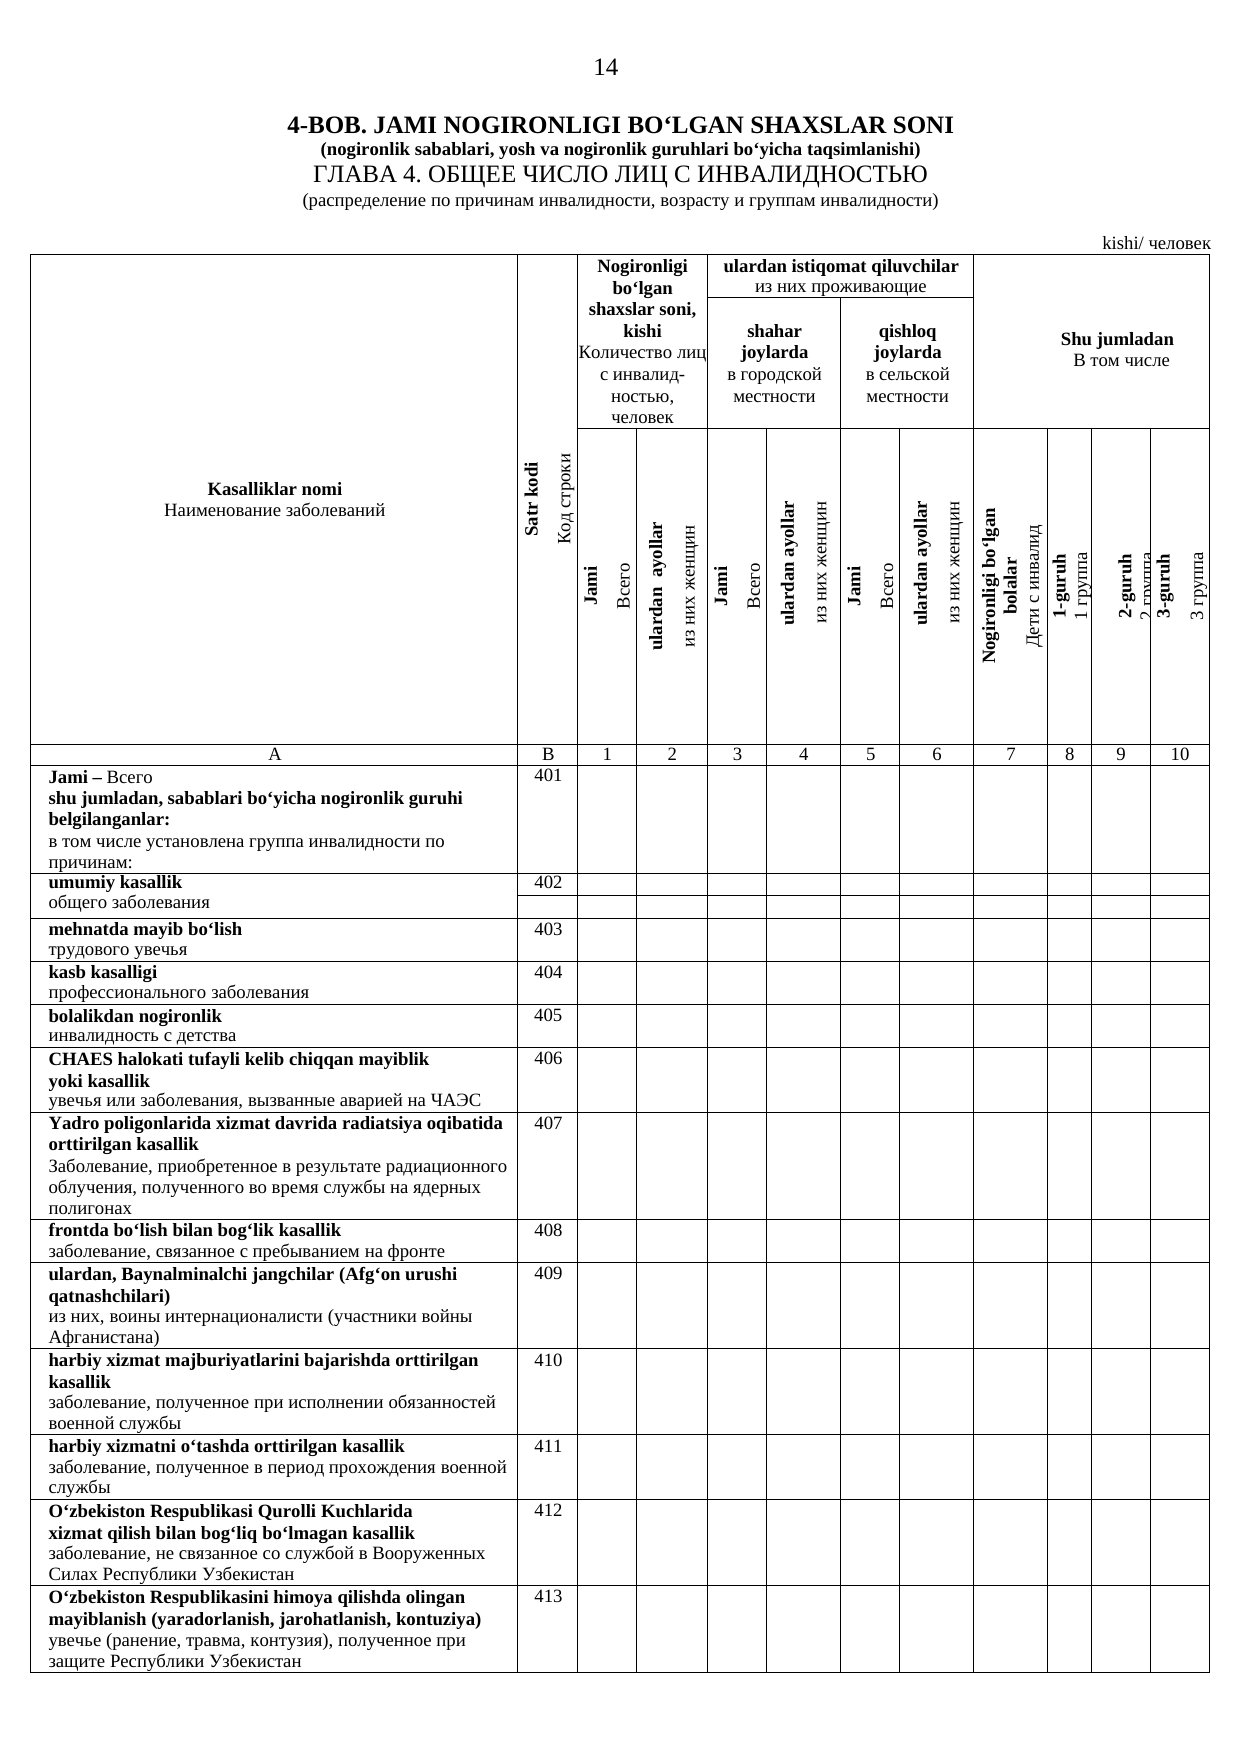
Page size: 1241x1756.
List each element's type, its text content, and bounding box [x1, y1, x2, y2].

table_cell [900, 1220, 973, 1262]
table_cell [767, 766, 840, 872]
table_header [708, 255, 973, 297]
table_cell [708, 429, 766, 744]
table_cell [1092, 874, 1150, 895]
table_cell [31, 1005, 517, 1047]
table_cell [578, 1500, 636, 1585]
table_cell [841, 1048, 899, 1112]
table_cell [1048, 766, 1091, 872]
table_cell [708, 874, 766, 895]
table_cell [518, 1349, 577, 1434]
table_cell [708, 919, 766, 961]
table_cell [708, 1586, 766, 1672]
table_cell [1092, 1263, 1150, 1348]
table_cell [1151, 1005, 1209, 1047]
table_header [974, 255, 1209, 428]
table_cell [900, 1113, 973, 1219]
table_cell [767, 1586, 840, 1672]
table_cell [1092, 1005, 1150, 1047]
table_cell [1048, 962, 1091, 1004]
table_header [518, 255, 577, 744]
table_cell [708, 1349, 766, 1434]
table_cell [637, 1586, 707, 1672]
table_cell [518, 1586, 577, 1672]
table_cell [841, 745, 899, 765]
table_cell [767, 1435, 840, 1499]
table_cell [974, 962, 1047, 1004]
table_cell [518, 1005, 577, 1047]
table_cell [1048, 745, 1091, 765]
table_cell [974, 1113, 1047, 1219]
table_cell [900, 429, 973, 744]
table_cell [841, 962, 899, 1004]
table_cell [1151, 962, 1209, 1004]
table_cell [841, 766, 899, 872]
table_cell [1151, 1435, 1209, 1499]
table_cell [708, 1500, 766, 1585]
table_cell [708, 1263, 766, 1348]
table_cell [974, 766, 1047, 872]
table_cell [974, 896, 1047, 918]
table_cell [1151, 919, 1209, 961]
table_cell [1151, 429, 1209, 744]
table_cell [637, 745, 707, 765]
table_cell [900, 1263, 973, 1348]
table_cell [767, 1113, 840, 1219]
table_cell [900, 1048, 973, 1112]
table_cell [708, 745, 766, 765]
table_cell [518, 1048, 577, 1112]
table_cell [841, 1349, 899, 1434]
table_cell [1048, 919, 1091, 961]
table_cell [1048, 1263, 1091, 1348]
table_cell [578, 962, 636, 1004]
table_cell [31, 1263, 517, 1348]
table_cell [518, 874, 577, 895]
text (распределение по причинам инвалидности, возрасту и группам инвалидности) [27, 189, 1213, 210]
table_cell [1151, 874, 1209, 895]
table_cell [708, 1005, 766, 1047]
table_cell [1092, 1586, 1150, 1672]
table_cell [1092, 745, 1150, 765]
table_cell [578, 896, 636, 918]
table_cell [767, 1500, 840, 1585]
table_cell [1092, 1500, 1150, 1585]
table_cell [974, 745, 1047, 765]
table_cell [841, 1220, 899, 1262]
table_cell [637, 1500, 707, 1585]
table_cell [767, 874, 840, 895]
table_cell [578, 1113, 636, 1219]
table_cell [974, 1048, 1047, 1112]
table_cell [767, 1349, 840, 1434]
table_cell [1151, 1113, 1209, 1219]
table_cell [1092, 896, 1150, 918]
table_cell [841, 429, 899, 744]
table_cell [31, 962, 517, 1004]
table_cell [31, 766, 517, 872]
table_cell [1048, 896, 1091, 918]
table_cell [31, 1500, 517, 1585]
subtitle ГЛАВА 4. ОБЩЕЕ ЧИСЛО ЛИЦ С ИНВАЛИДНОСТЬЮ [27, 160, 1213, 188]
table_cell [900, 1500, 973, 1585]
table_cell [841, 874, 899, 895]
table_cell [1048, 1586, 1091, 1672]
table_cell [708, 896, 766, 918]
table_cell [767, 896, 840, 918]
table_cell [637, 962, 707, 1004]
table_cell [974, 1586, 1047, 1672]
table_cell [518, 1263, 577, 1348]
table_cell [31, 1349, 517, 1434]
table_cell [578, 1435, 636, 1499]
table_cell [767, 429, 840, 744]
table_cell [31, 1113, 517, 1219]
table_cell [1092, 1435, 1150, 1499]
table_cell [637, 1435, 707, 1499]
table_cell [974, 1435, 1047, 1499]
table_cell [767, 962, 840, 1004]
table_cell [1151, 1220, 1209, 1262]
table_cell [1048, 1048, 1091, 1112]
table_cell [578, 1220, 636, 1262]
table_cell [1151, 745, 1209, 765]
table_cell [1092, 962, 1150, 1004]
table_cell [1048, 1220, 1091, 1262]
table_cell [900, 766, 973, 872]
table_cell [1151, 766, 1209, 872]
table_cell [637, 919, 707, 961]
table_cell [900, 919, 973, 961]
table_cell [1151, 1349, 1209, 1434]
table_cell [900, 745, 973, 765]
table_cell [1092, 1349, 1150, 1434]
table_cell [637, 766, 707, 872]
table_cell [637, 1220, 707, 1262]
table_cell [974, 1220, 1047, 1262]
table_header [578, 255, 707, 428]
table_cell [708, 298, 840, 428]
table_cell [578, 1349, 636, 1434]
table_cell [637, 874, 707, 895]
text (nogironlik sabablari, yosh va nogironlik guruhlari bo‘yicha taqsimlanishi) [27, 139, 1213, 160]
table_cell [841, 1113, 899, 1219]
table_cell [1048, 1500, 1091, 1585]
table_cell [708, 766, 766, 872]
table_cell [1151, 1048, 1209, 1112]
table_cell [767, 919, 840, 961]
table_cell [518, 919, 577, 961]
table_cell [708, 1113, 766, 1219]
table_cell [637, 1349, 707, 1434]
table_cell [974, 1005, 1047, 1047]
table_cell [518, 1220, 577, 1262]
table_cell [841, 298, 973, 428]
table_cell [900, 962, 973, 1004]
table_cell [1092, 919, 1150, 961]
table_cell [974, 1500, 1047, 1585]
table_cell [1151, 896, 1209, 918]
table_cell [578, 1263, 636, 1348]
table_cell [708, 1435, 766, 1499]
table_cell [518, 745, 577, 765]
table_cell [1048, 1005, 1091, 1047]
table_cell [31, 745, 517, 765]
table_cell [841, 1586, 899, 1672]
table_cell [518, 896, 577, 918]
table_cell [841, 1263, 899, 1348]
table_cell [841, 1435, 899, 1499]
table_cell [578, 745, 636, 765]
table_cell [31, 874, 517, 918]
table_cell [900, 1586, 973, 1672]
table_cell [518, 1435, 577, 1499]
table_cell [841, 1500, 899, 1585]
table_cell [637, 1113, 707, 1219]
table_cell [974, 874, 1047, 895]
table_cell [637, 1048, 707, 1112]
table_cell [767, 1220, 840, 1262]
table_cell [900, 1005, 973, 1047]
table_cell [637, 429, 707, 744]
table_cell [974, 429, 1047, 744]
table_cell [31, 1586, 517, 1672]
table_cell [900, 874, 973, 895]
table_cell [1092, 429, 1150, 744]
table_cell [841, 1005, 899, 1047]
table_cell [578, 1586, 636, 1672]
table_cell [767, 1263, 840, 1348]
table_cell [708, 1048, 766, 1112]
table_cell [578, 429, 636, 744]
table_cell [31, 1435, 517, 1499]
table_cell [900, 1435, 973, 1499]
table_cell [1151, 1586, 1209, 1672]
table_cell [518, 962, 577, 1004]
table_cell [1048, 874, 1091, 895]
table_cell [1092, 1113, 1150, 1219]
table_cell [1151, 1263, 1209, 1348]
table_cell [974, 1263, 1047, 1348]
subtitle 4-BOB. JAMI NOGIRONLIGI BO‘LGAN SHAXSLAR SONI [27, 110, 1213, 139]
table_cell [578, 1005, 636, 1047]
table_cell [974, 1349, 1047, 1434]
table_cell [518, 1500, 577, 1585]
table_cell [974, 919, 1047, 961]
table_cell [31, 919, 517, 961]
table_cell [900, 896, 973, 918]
text kishi/ человек [12, 232, 1211, 254]
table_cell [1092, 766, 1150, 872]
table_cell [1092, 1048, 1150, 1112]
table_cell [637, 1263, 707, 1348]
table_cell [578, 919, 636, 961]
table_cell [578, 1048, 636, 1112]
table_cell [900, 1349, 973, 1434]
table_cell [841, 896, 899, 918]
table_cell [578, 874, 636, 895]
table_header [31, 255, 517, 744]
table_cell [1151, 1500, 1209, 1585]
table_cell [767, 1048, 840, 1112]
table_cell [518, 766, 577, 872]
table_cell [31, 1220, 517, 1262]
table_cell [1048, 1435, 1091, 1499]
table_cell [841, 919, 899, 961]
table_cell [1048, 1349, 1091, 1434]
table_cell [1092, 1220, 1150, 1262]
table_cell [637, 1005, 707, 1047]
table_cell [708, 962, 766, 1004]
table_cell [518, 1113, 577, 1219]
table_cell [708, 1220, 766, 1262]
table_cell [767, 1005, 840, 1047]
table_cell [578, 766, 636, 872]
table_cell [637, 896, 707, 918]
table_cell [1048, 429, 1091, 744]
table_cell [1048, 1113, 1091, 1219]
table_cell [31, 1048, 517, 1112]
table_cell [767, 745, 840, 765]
